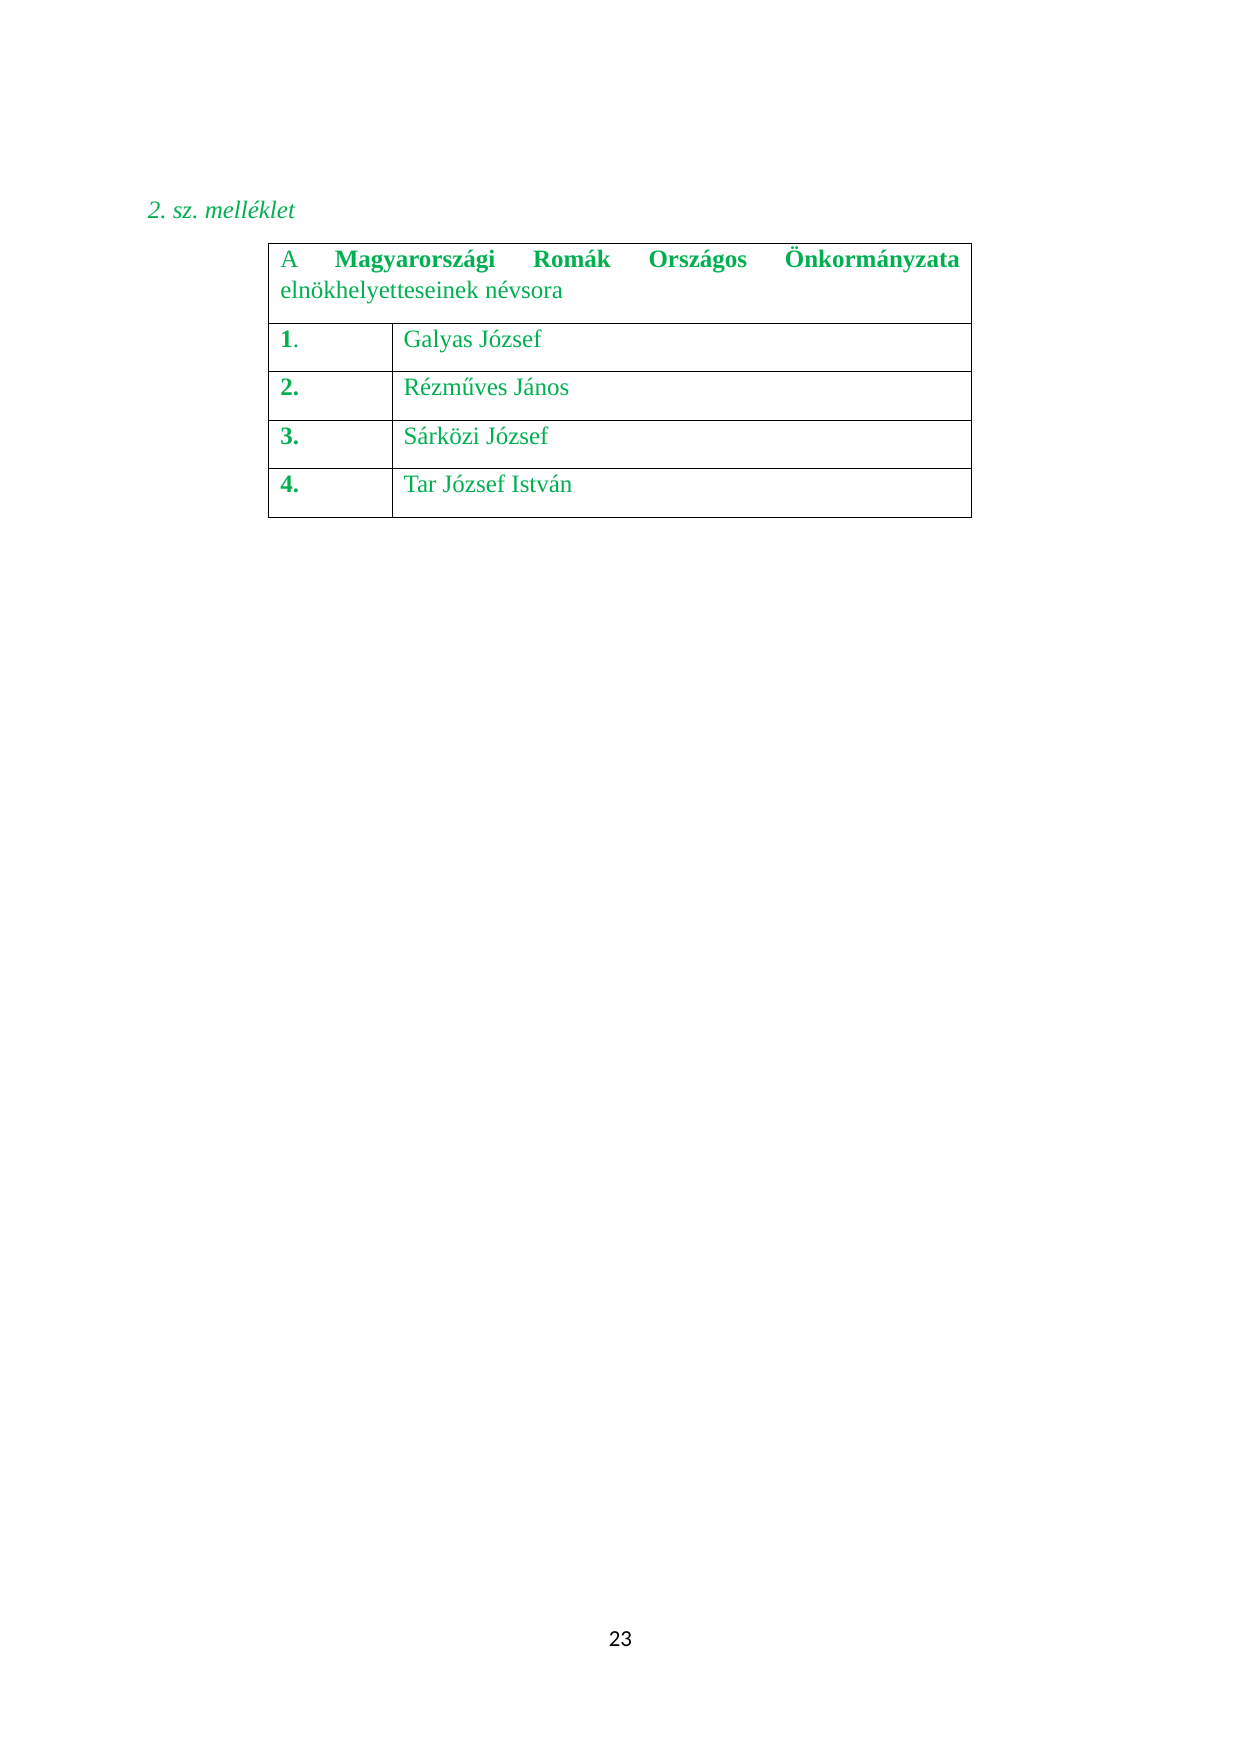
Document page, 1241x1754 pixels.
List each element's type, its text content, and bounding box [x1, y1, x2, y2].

table_cell Sárközi József [393, 421, 971, 468]
table_cell Galyas József [393, 324, 971, 371]
table_cell Rézműves János [393, 372, 971, 420]
text 2. sz. melléklet [148, 195, 1093, 224]
table_header A Magyarországi Romák Országos Önkormányzata elnökhelyetteseinek névsora [269, 244, 971, 323]
table_cell 3. [269, 421, 392, 468]
table_cell 2. [269, 372, 392, 420]
table_cell 4. [269, 469, 392, 517]
table_cell Tar József István [393, 469, 971, 517]
table_cell 1. [269, 324, 392, 371]
